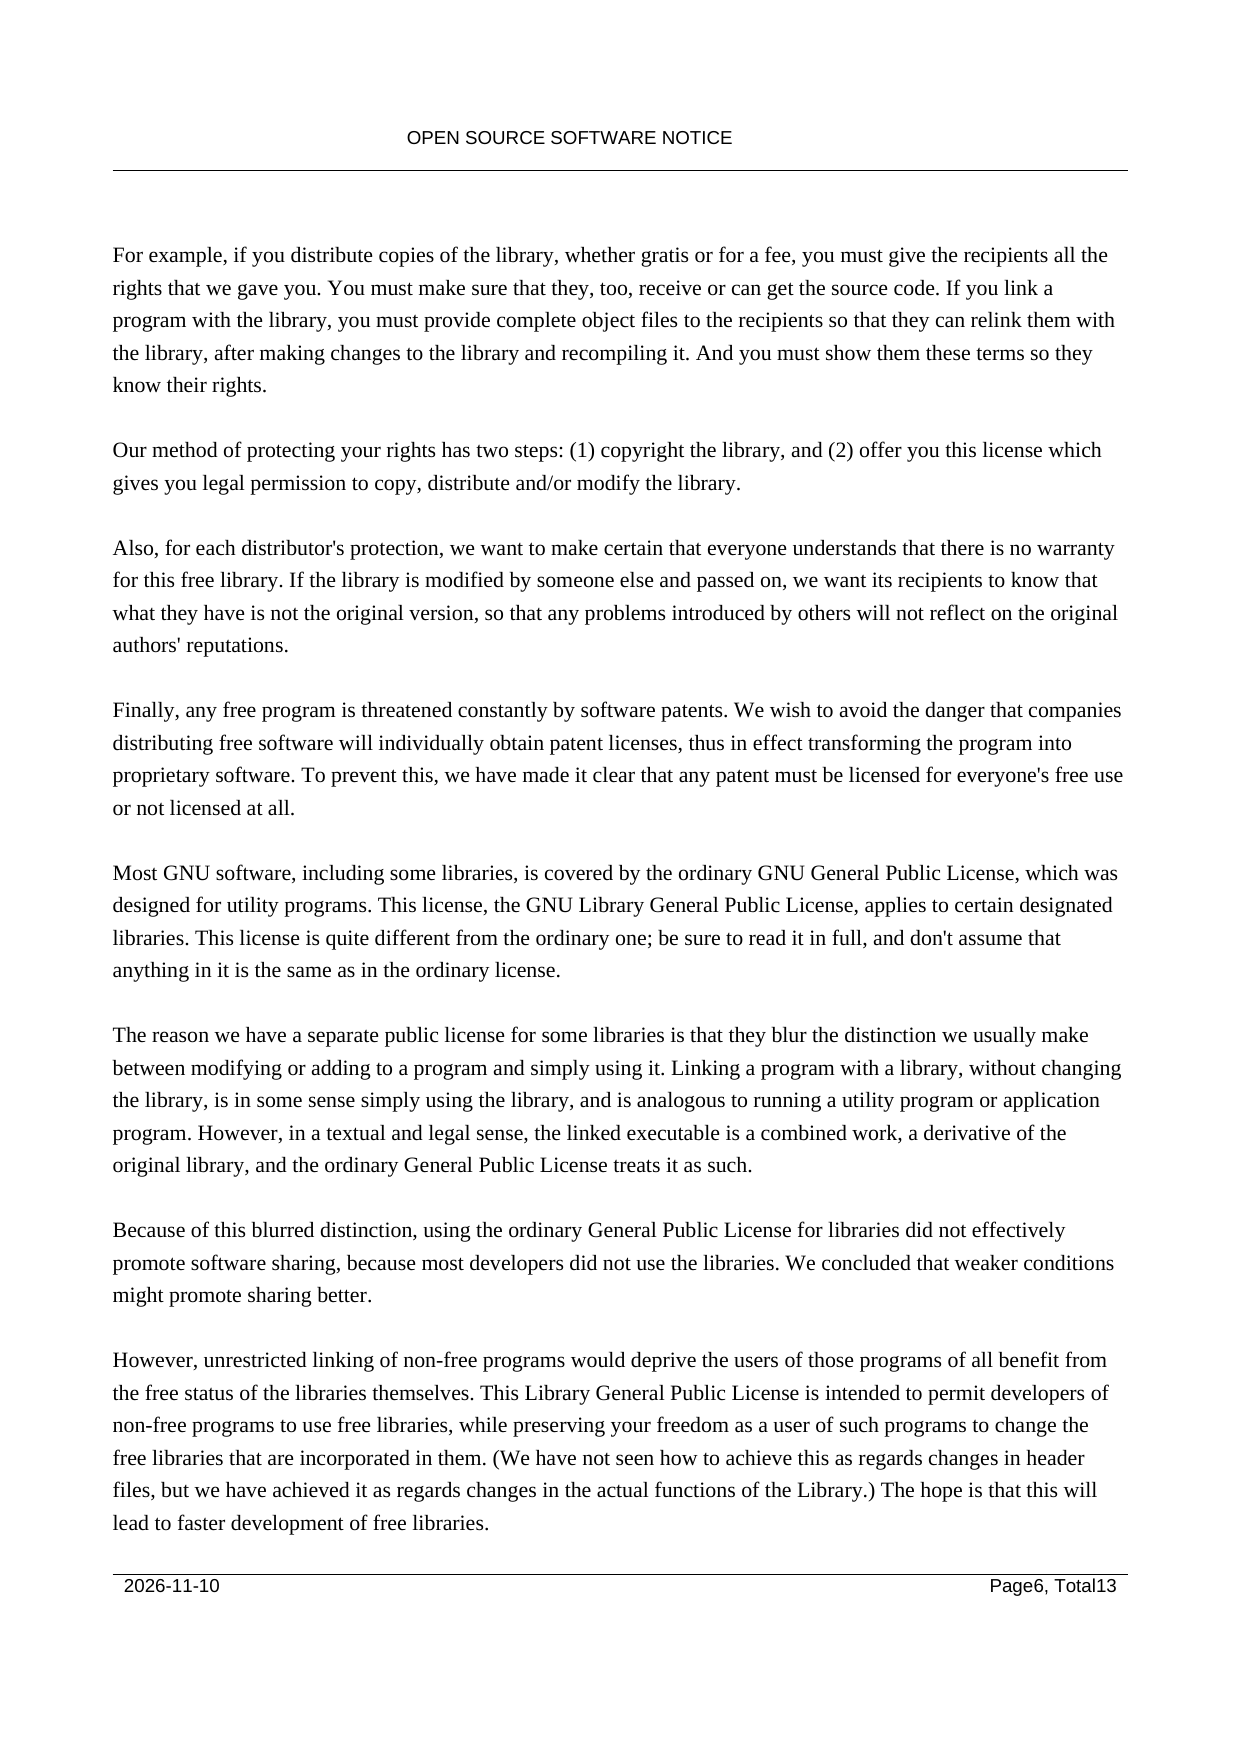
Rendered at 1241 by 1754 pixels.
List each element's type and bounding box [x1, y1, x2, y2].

text [112, 206, 1128, 1539]
